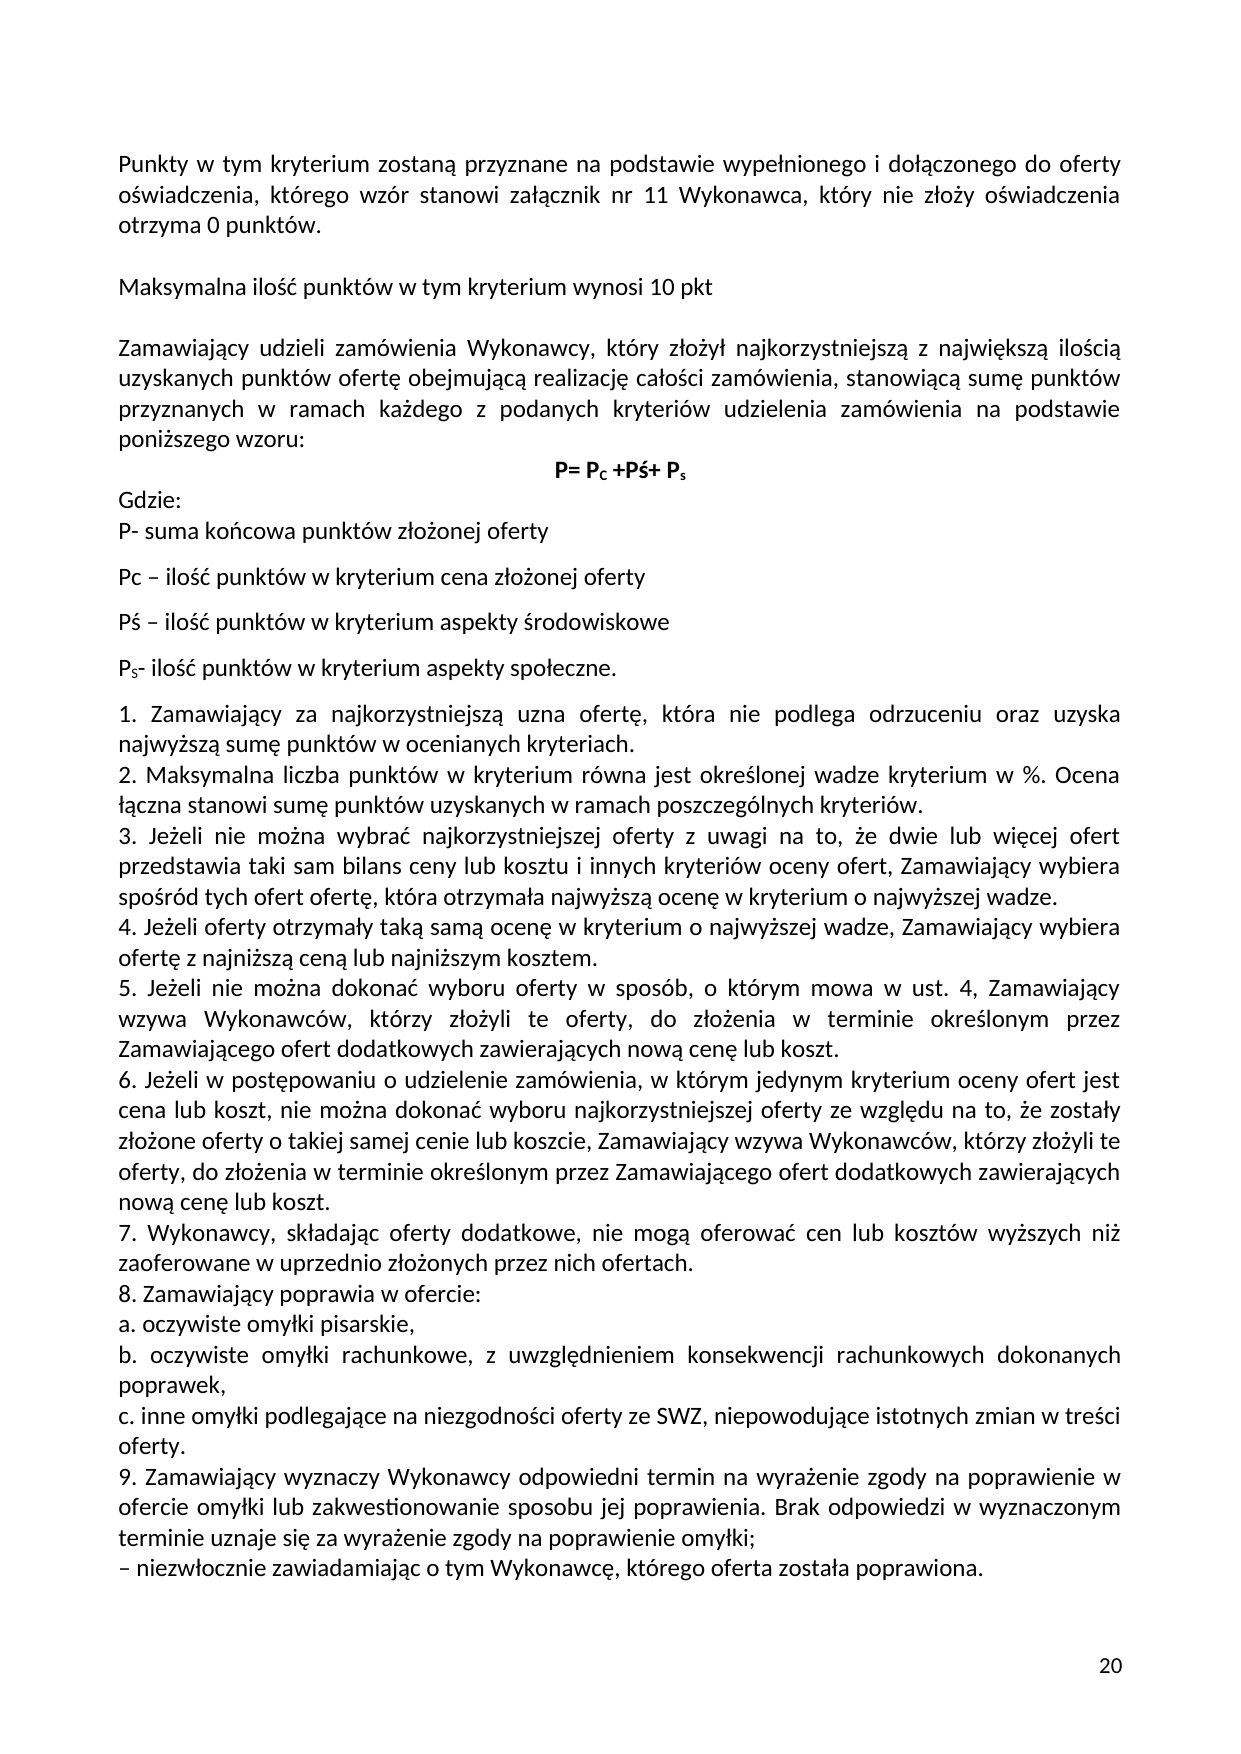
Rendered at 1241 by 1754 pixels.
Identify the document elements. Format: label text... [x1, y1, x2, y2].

text a. oczywiste omyłki pisarskie, [118, 1308, 1122, 1339]
text 5. Jeżeli nie można dokonać wyboru oferty w sposób, o którym mowa w ust. 4, Zamawiający wzywa Wykonawców, którzy złożyli te oferty, do złożenia w terminie określonym przez Zamawiającego ofert dodatkowych zawierających nową cenę lub koszt. [118, 972, 1122, 1064]
text Pc – ilość punktów w kryterium cena złożonej oferty [118, 561, 1122, 591]
text Gdzie: [118, 484, 1122, 515]
text 3. Jeżeli nie można wybrać najkorzystniejszej oferty z uwagi na to, że dwie lub więcej ofert przedstawia taki sam bilans ceny lub kosztu i innych kryteriów oceny ofert, Zamawiający wybiera spośród tych ofert ofertę, która otrzymała najwyższą ocenę w kryterium o najwyższej wadze. [118, 820, 1122, 911]
text b. oczywiste omyłki rachunkowe, z uwzględnieniem konsekwencji rachunkowych dokonanych poprawek, [118, 1339, 1122, 1400]
text P- suma końcowa punktów złożonej oferty [118, 515, 1122, 545]
text 1. Zamawiający za najkorzystniejszą uzna ofertę, która nie podlega odrzuceniu oraz uzyska najwyższą sumę punktów w ocenianych kryteriach. [118, 698, 1122, 759]
text c. inne omyłki podlegające na niezgodności oferty ze SWZ, niepowodujące istotnych zmian w treści oferty. [118, 1400, 1122, 1461]
text – niezwłocznie zawiadamiając o tym Wykonawcę, którego oferta została poprawiona. [118, 1552, 1122, 1583]
text 4. Jeżeli oferty otrzymały taką samą ocenę w kryterium o najwyższej wadze, Zamawiający wybiera ofertę z najniższą ceną lub najniższym kosztem. [118, 911, 1122, 972]
text 9. Zamawiający wyznaczy Wykonawcy odpowiedni termin na wyrażenie zgody na poprawienie w ofercie omyłki lub zakwestionowanie sposobu jej poprawienia. Brak odpowiedzi w wyznaczonym terminie uznaje się za wyrażenie zgody na poprawienie omyłki; [118, 1461, 1122, 1552]
text Punkty w tym kryterium zostaną przyznane na podstawie wypełnionego i dołączonego do oferty oświadczenia, którego wzór stanowi załącznik nr 11 Wykonawca, który nie złoży oświadczenia otrzyma 0 punktów. [118, 149, 1122, 240]
text 8. Zamawiający poprawia w ofercie: [118, 1278, 1122, 1308]
text P= PC +Pś+ Ps [118, 454, 1122, 484]
text 2. Maksymalna liczba punktów w kryterium równa jest określonej wadze kryterium w %. Ocena łączna stanowi sumę punktów uzyskanych w ramach poszczególnych kryteriów. [118, 759, 1122, 820]
text 7. Wykonawcy, składając oferty dodatkowe, nie mogą oferować cen lub kosztów wyższych niż zaoferowane w uprzednio złożonych przez nich ofertach. [118, 1217, 1122, 1278]
text Pś – ilość punktów w kryterium aspekty środowiskowe [118, 606, 1122, 637]
text Maksymalna ilość punktów w tym kryterium wynosi 10 pkt [118, 271, 1122, 301]
text PS- ilość punktów w kryterium aspekty społeczne. [118, 652, 1122, 683]
text Zamawiający udzieli zamówienia Wykonawcy, który złożył najkorzystniejszą z największą ilością uzyskanych punktów ofertę obejmującą realizację całości zamówienia, stanowiącą sumę punktów przyznanych w ramach każdego z podanych kryteriów udzielenia zamówienia na podstawie poniższego wzoru: [118, 332, 1122, 454]
text 6. Jeżeli w postępowaniu o udzielenie zamówienia, w którym jedynym kryterium oceny ofert jest cena lub koszt, nie można dokonać wyboru najkorzystniejszej oferty ze względu na to, że zostały złożone oferty o takiej samej cenie lub koszcie, Zamawiający wzywa Wykonawców, którzy złożyli te oferty, do złożenia w terminie określonym przez Zamawiającego ofert dodatkowych zawierających nową cenę lub koszt. [118, 1064, 1122, 1217]
